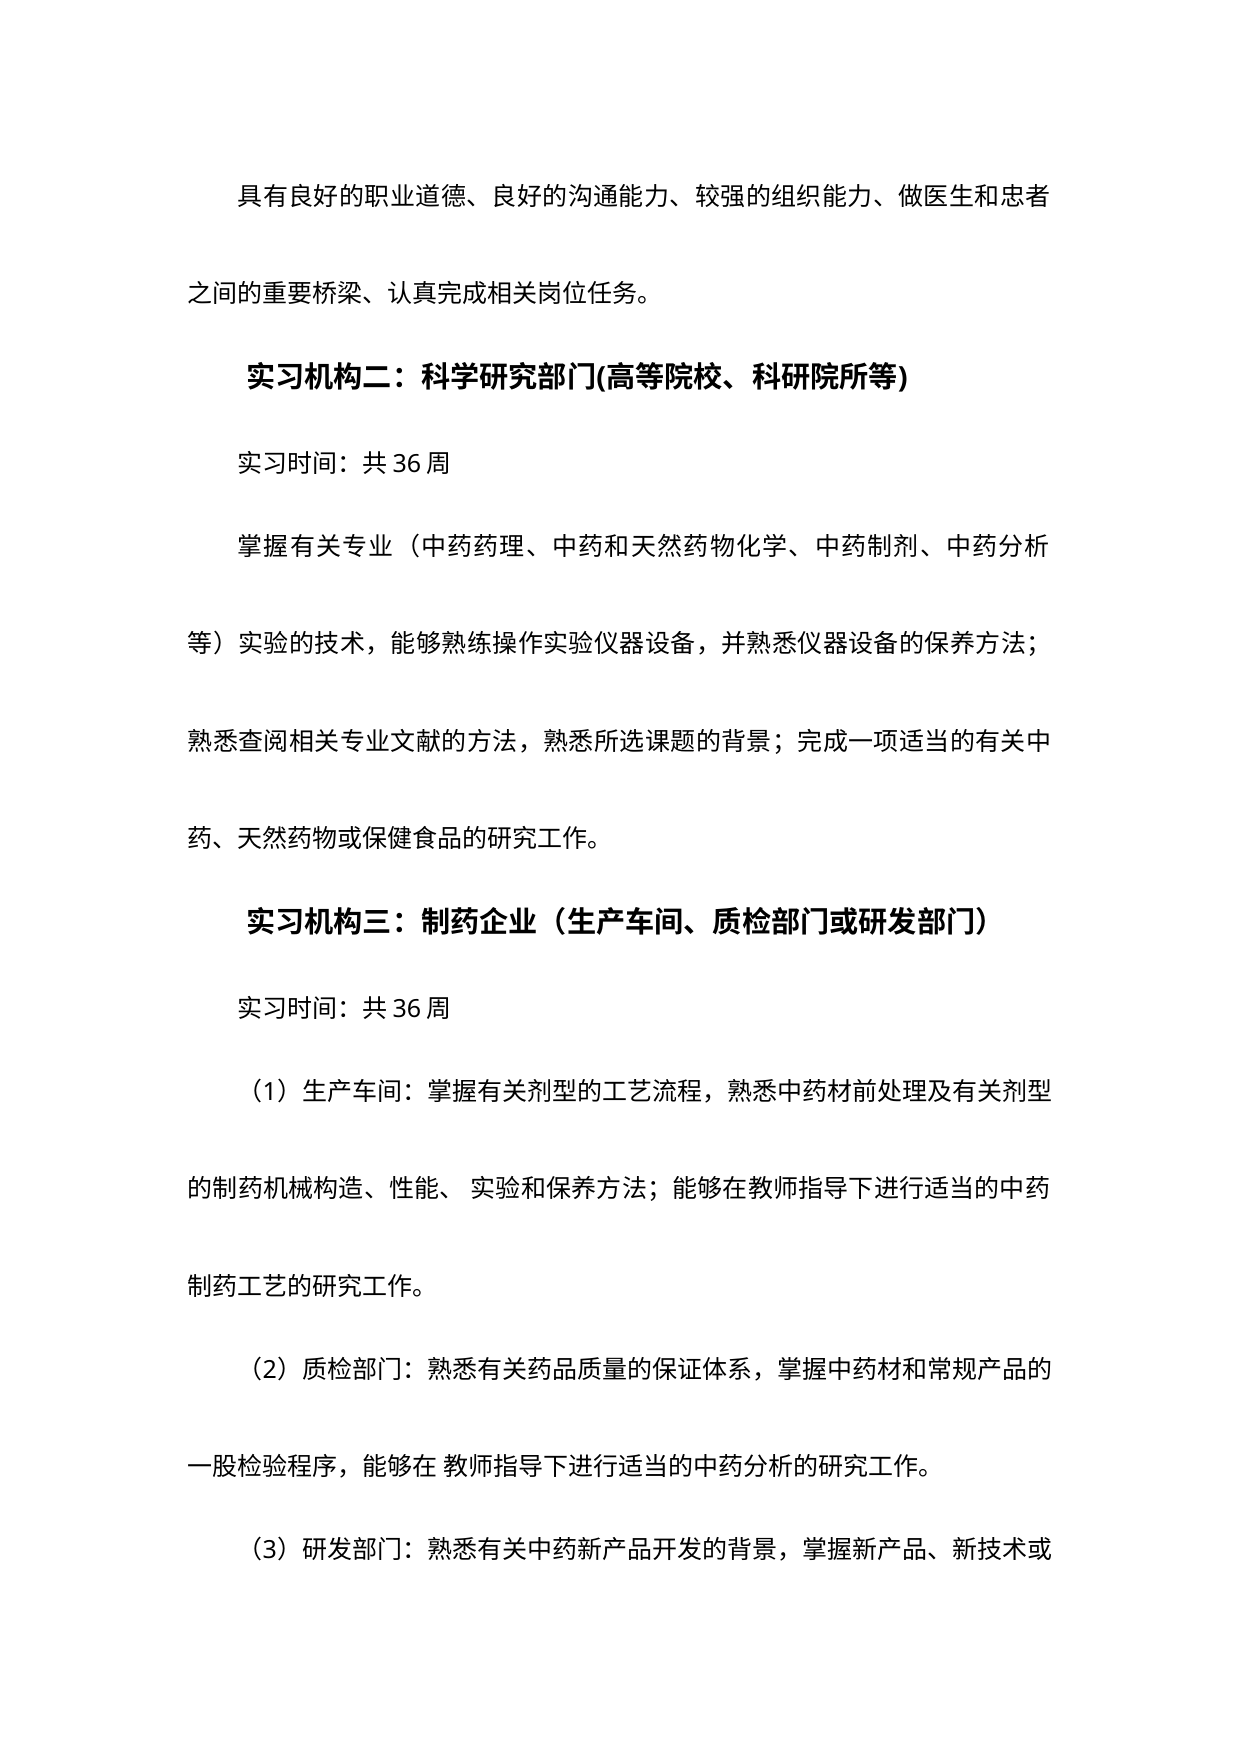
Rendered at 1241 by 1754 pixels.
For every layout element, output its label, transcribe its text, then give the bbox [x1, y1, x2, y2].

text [187, 1516, 1053, 1581]
text 实习机构二：科学研究部门(高等院校、科研院所等) [187, 343, 1053, 408]
text 掌握有关专业（中药药理、中药和天然药物化学、中药制剂、中药分析等）实验的技术，能够熟练操作实验仪器设备，并熟悉仪器设备的保养方法；熟悉查阅相关专业文献的方法，熟悉所选课题的背景；完成一项适当的有关中药、天然药物或保健食品的研究工作。 [187, 512, 1053, 869]
text （2）质检部门：熟悉有关药品质量的保证体系，掌握中药材和常规产品的一股检验程序，能够在 教师指导下进行适当的中药分析的研究工作。 [187, 1335, 1053, 1497]
text 具有良好的职业道德、良好的沟通能力、较强的组织能力、做医生和忠者之间的重要桥梁、认真完成相关岗位任务。 [187, 162, 1053, 324]
text （1）生产车间：掌握有关剂型的工艺流程，熟悉中药材前处理及有关剂型的制药机械构造、性能、 实验和保养方法；能够在教师指导下进行适当的中药制药工艺的研究工作。 [187, 1057, 1053, 1317]
text 实习时间：共36周 [187, 429, 1053, 494]
text 实习机构三：制药企业（生产车间、质检部门或研发部门） [187, 887, 1053, 952]
text 实习时间：共36周 [187, 974, 1053, 1039]
